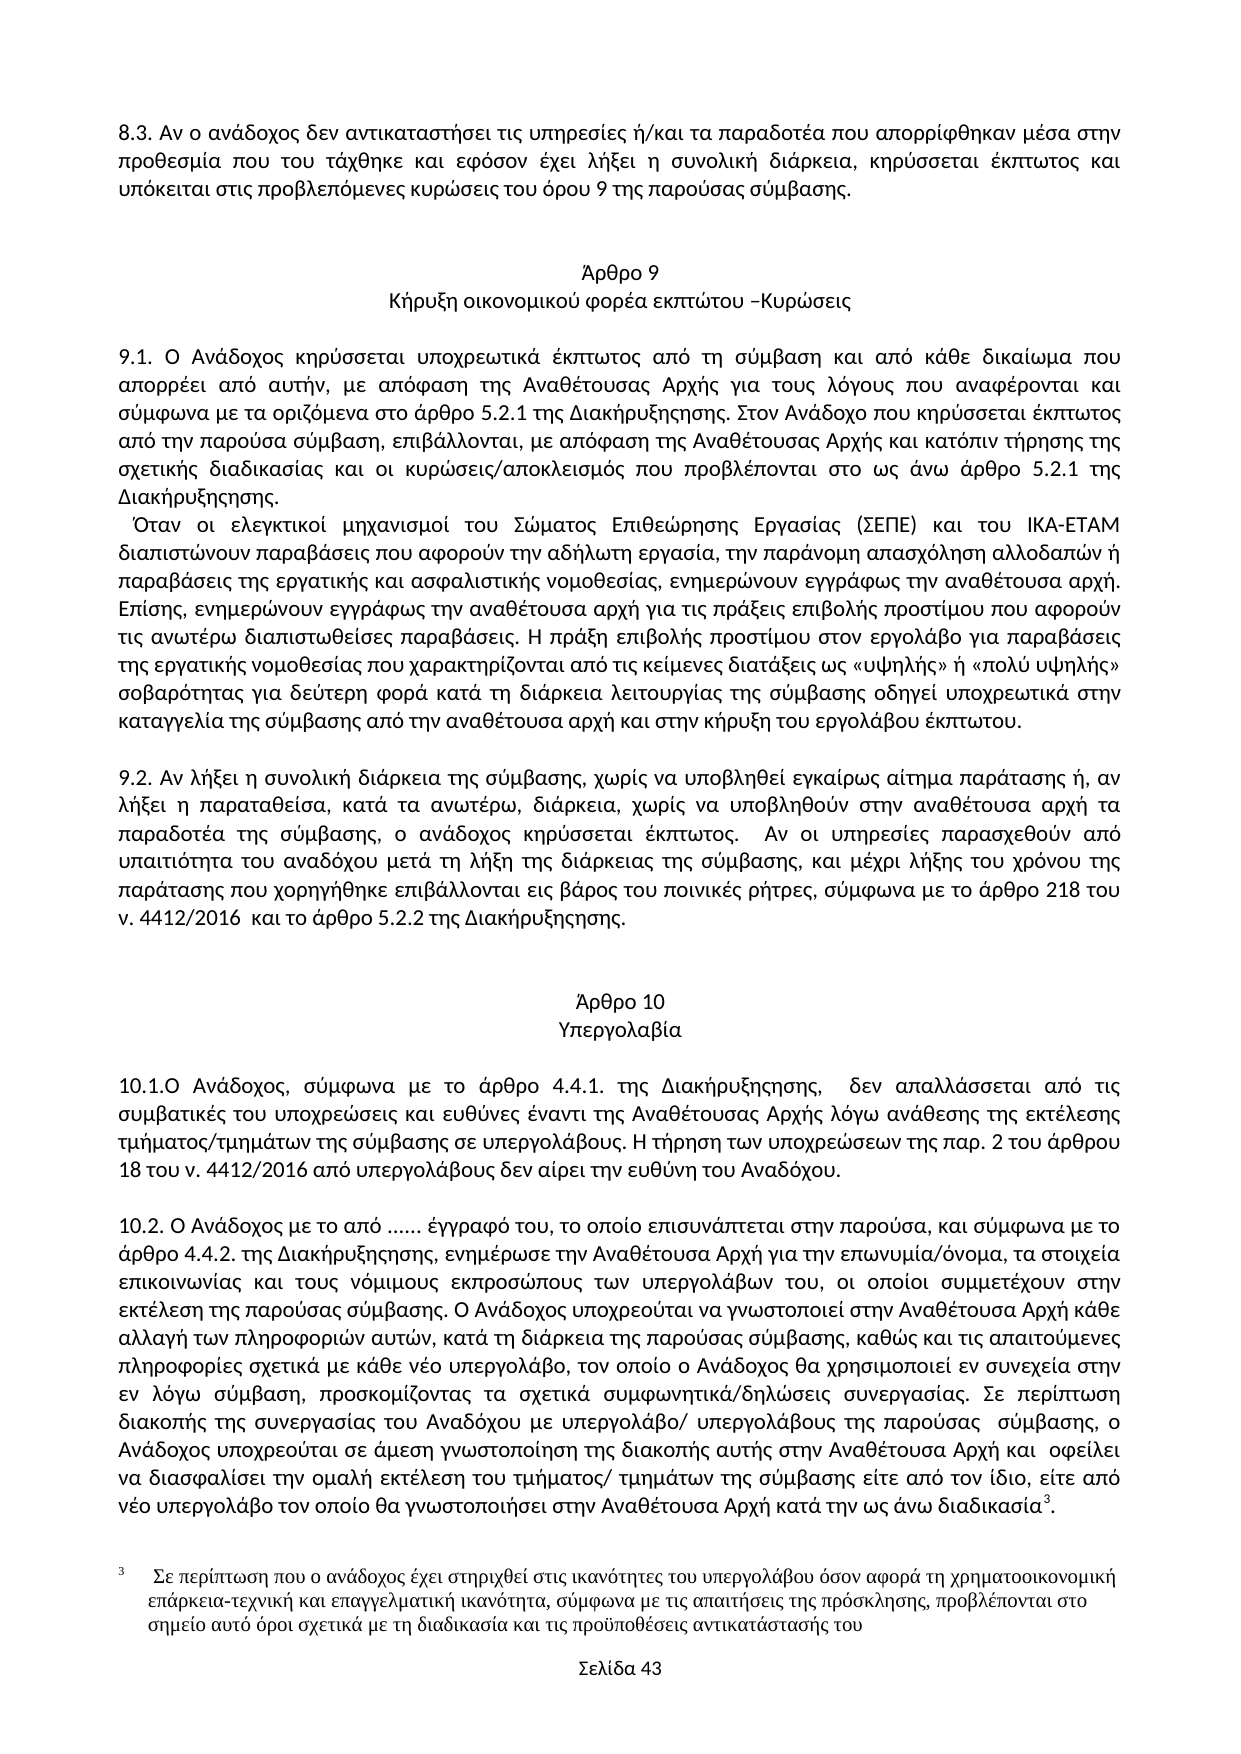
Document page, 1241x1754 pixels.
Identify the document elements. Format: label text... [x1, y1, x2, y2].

text 9.1. Ο Ανάδοχος κηρύσσεται υποχρεωτικά έκπτωτος από τη σύμβαση και από κάθε δικαίωμα που απορρέει από αυτήν, με απόφαση της Αναθέτουσας Αρχής για τους λόγους που αναφέρονται και σύμφωνα με τα οριζόμενα στο άρθρο 5.2.1 της Διακήρυξηςησης. Στον Ανάδοχο που κηρύσσεται έκπτωτος από την παρούσα σύμβαση, επιβάλλονται, με απόφαση της Αναθέτουσας Αρχής και κατόπιν τήρησης της σχετικής διαδικασίας και οι κυρώσεις/αποκλεισμός που προβλέπονται στο ως άνω άρθρο 5.2.1 της Διακήρυξηςησης. [118, 342, 1122, 510]
text 10.1.Ο Ανάδοχος, σύμφωνα με το άρθρο 4.4.1. της Διακήρυξηςησης, δεν απαλλάσσεται από τις συμβατικές του υποχρεώσεις και ευθύνες έναντι της Αναθέτουσας Αρχής λόγω ανάθεσης της εκτέλεσης τμήματος/τμημάτων της σύμβασης σε υπεργολάβους. Η τήρηση των υποχρεώσεων της παρ. 2 του άρθρου 18 του ν. 4412/2016 από υπεργολάβους δεν αίρει την ευθύνη του Αναδόχου. [118, 1071, 1122, 1183]
text 9.2. Αν λήξει η συνολική διάρκεια της σύμβασης, χωρίς να υποβληθεί εγκαίρως αίτημα παράτασης ή, αν λήξει η παραταθείσα, κατά τα ανωτέρω, διάρκεια, χωρίς να υποβληθούν στην αναθέτουσα αρχή τα παραδοτέα της σύμβασης, ο ανάδοχος κηρύσσεται έκπτωτος. Αν οι υπηρεσίες παρασχεθούν από υπαιτιότητα του αναδόχου μετά τη λήξη της διάρκειας της σύμβασης, και μέχρι λήξης του χρόνου της παράτασης που χορηγήθηκε επιβάλλονται εις βάρος του ποινικές ρήτρες, σύμφωνα με το άρθρο 218 του ν. 4412/2016 και το άρθρο 5.2.2 της Διακήρυξηςησης. [118, 763, 1122, 931]
text Κήρυξη οικονομικού φορέα εκπτώτου –Κυρώσεις [118, 286, 1122, 314]
text Άρθρο 9 [118, 258, 1122, 286]
text Όταν οι ελεγκτικοί μηχανισμοί του Σώματος Επιθεώρησης Εργασίας (ΣΕΠΕ) και του ΙΚΑ-ΕΤΑΜ διαπιστώνουν παραβάσεις που αφορούν την αδήλωτη εργασία, την παράνομη απασχόληση αλλοδαπών ή παραβάσεις της εργατικής και ασφαλιστικής νομοθεσίας, ενημερώνουν εγγράφως την αναθέτουσα αρχή. Επίσης, ενημερώνουν εγγράφως την αναθέτουσα αρχή για τις πράξεις επιβολής προστίμου που αφορούν τις ανωτέρω διαπιστωθείσες παραβάσεις. Η πράξη επιβολής προστίμου στον εργολάβο για παραβάσεις της εργατικής νομοθεσίας που χαρακτηρίζονται από τις κείμενες διατάξεις ως «υψηλής» ή «πολύ υψηλής» σοβαρότητας για δεύτερη φορά κατά τη διάρκεια λειτουργίας της σύμβασης οδηγεί υποχρεωτικά στην καταγγελία της σύμβασης από την αναθέτουσα αρχή και στην κήρυξη του εργολάβου έκπτωτου. [118, 510, 1122, 734]
text Υπεργολαβία [118, 1015, 1122, 1043]
text 8.3. Αν ο ανάδοχος δεν αντικαταστήσει τις υπηρεσίες ή/και τα παραδοτέα που απορρίφθηκαν μέσα στην προθεσμία που του τάχθηκε και εφόσον έχει λήξει η συνολική διάρκεια, κηρύσσεται έκπτωτος και υπόκειται στις προβλεπόμενες κυρώσεις του όρου 9 της παρούσας σύμβασης. [118, 118, 1122, 202]
text Άρθρο 10 [118, 987, 1122, 1015]
text 10.2. Ο Ανάδοχος με το από ...... έγγραφό του, το οποίο επισυνάπτεται στην παρούσα, και σύμφωνα με το άρθρο 4.4.2. της Διακήρυξηςησης, ενημέρωσε την Αναθέτουσα Αρχή για την επωνυμία/όνομα, τα στοιχεία επικοινωνίας και τους νόμιμους εκπροσώπους των υπεργολάβων του, οι οποίοι συμμετέχουν στην εκτέλεση της παρούσας σύμβασης. Ο Ανάδοχος υποχρεούται να γνωστοποιεί στην Αναθέτουσα Αρχή κάθε αλλαγή των πληροφοριών αυτών, κατά τη διάρκεια της παρούσας σύμβασης, καθώς και τις απαιτούμενες πληροφορίες σχετικά με κάθε νέο υπεργολάβο, τον οποίο ο Ανάδοχος θα χρησιμοποιεί εν συνεχεία στην εν λόγω σύμβαση, προσκομίζοντας τα σχετικά συμφωνητικά/δηλώσεις συνεργασίας. Σε περίπτωση διακοπής της συνεργασίας του Αναδόχου με υπεργολάβο/ υπεργολάβους της παρούσας σύμβασης, ο Ανάδοχος υποχρεούται σε άμεση γνωστοποίηση της διακοπής αυτής στην Αναθέτουσα Αρχή και οφείλει να διασφαλίσει την ομαλή εκτέλεση του τμήματος/ τμημάτων της σύμβασης είτε από τον ίδιο, είτε από νέο υπεργολάβο τον οποίο θα γνωστοποιήσει στην Αναθέτουσα Αρχή κατά την ως άνω διαδικασία. [118, 1211, 1122, 1519]
